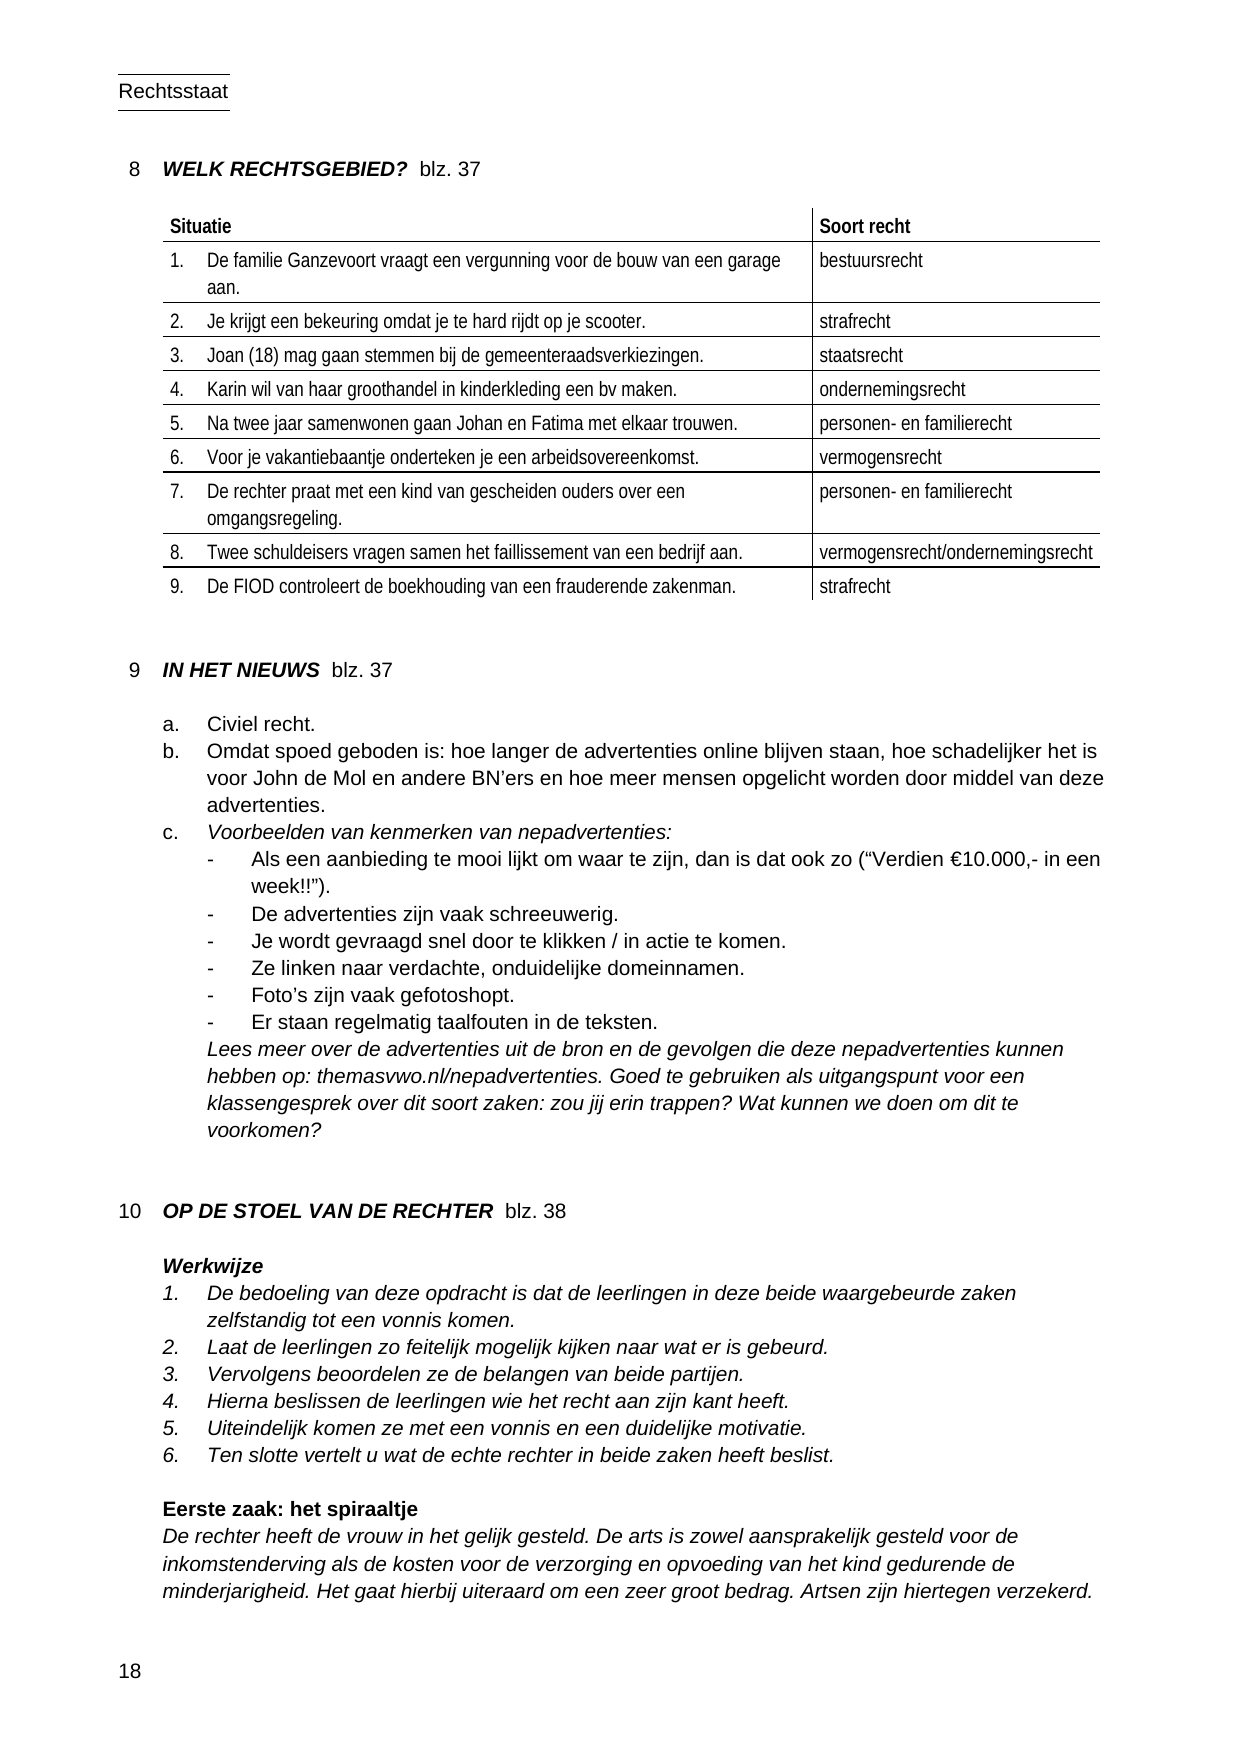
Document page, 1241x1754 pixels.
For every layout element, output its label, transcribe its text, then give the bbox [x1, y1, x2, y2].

text - Als een aanbieding te mooi lijkt om waar te zijn, dan is dat ook zo (“Verdien €10.000,- in een week!!”). [207, 844, 1122, 898]
table_cell 8. Twee schuldeisers vragen samen het faillissement van een bedrijf aan. [163, 534, 812, 566]
table_header Soort recht [813, 208, 1100, 241]
table_cell vermogensrecht/ondernemingsrecht [813, 534, 1100, 566]
text - Je wordt gevraagd snel door te klikken / in actie te komen. [207, 925, 1122, 952]
table_cell strafrecht [813, 303, 1100, 336]
text a. Civiel recht. [162, 709, 1122, 736]
text 4. Hierna beslissen de leerlingen wie het recht aan zijn kant heeft. [162, 1386, 1122, 1413]
table_cell 3. Joan (18) mag gaan stemmen bij de gemeenteraadsverkiezingen. [163, 337, 812, 369]
text 2. Laat de leerlingen zo feitelijk mogelijk kijken naar wat er is gebeurd. [162, 1332, 1122, 1359]
table_cell personen- en familierecht [813, 473, 1100, 532]
text 5. Uiteindelijk komen ze met een vonnis en een duidelijke motivatie. [162, 1413, 1122, 1440]
table_cell 2. Je krijgt een bekeuring omdat je te hard rijdt op je scooter. [163, 303, 812, 336]
table_header Situatie [163, 208, 812, 241]
text - Er staan regelmatig taalfouten in de teksten. [207, 1007, 1122, 1034]
text - Ze linken naar verdachte, onduidelijke domeinnamen. [207, 952, 1122, 979]
text 1. De bedoeling van deze opdracht is dat de leerlingen in deze beide waargebeurde zaken zelfstandig tot een vonnis komen. [162, 1277, 1122, 1332]
text - De advertenties zijn vaak schreeuwerig. [207, 898, 1122, 925]
table_cell vermogensrecht [813, 439, 1100, 471]
text c. Voorbeelden van kenmerken van nepadvertenties: [162, 817, 1122, 844]
table_cell personen- en familierecht [813, 405, 1100, 437]
table_cell 6. Voor je vakantiebaantje onderteken je een arbeidsovereenkomst. [163, 439, 812, 471]
table_cell strafrecht [813, 568, 1100, 600]
text 8 WELK RECHTSGEBIED? blz. 37 [129, 153, 1122, 181]
text Werkwijze [162, 1250, 1122, 1277]
table_cell bestuursrecht [813, 242, 1100, 302]
text 3. Vervolgens beoordelen ze de belangen van beide partijen. [162, 1359, 1122, 1386]
text b. Omdat spoed geboden is: hoe langer de advertenties online blijven staan, hoe schadelijker het is voor John de Mol en andere BN’ers en hoe meer mensen opgelicht worden door middel van deze advertenties. [162, 736, 1122, 817]
text Eerste zaak: het spiraaltje [162, 1494, 1122, 1521]
text 10 OP DE STOEL VAN DE RECHTER blz. 38 [118, 1196, 1122, 1223]
table_cell 7. De rechter praat met een kind van gescheiden ouders over een omgangsregeling. [163, 473, 812, 532]
text Lees meer over de advertenties uit de bron en de gevolgen die deze nepadvertenties kunnen hebben op: themasvwo.nl/nepadvertenties. Goed te gebruiken als uitgangspunt voor een klassengesprek over dit soort zaken: zou jij erin trappen? Wat kunnen we doen om dit te voorkomen? [207, 1034, 1122, 1142]
text 9 IN HET NIEUWS blz. 37 [129, 654, 1122, 682]
table_cell staatsrecht [813, 337, 1100, 369]
table_cell 5. Na twee jaar samenwonen gaan Johan en Fatima met elkaar trouwen. [163, 405, 812, 437]
text - Foto’s zijn vaak gefotoshopt. [207, 979, 1122, 1007]
table_cell 1. De familie Ganzevoort vraagt een vergunning voor de bouw van een garage aan. [163, 242, 812, 302]
text 6. Ten slotte vertelt u wat de echte rechter in beide zaken heeft beslist. [162, 1440, 1122, 1467]
table_cell 9. De FIOD controleert de boekhouding van een frauderende zakenman. [163, 568, 812, 600]
text De rechter heeft de vrouw in het gelijk gesteld. De arts is zowel aansprakelijk gesteld voor de inkomstenderving als de kosten voor de verzorging en opvoeding van het kind gedurende de minderjarigheid. Het gaat hierbij uiteraard om een zeer groot bedrag. Artsen zijn hiertegen verzekerd. [162, 1521, 1122, 1602]
table_cell ondernemingsrecht [813, 371, 1100, 403]
table_cell 4. Karin wil van haar groothandel in kinderkleding een bv maken. [163, 371, 812, 403]
